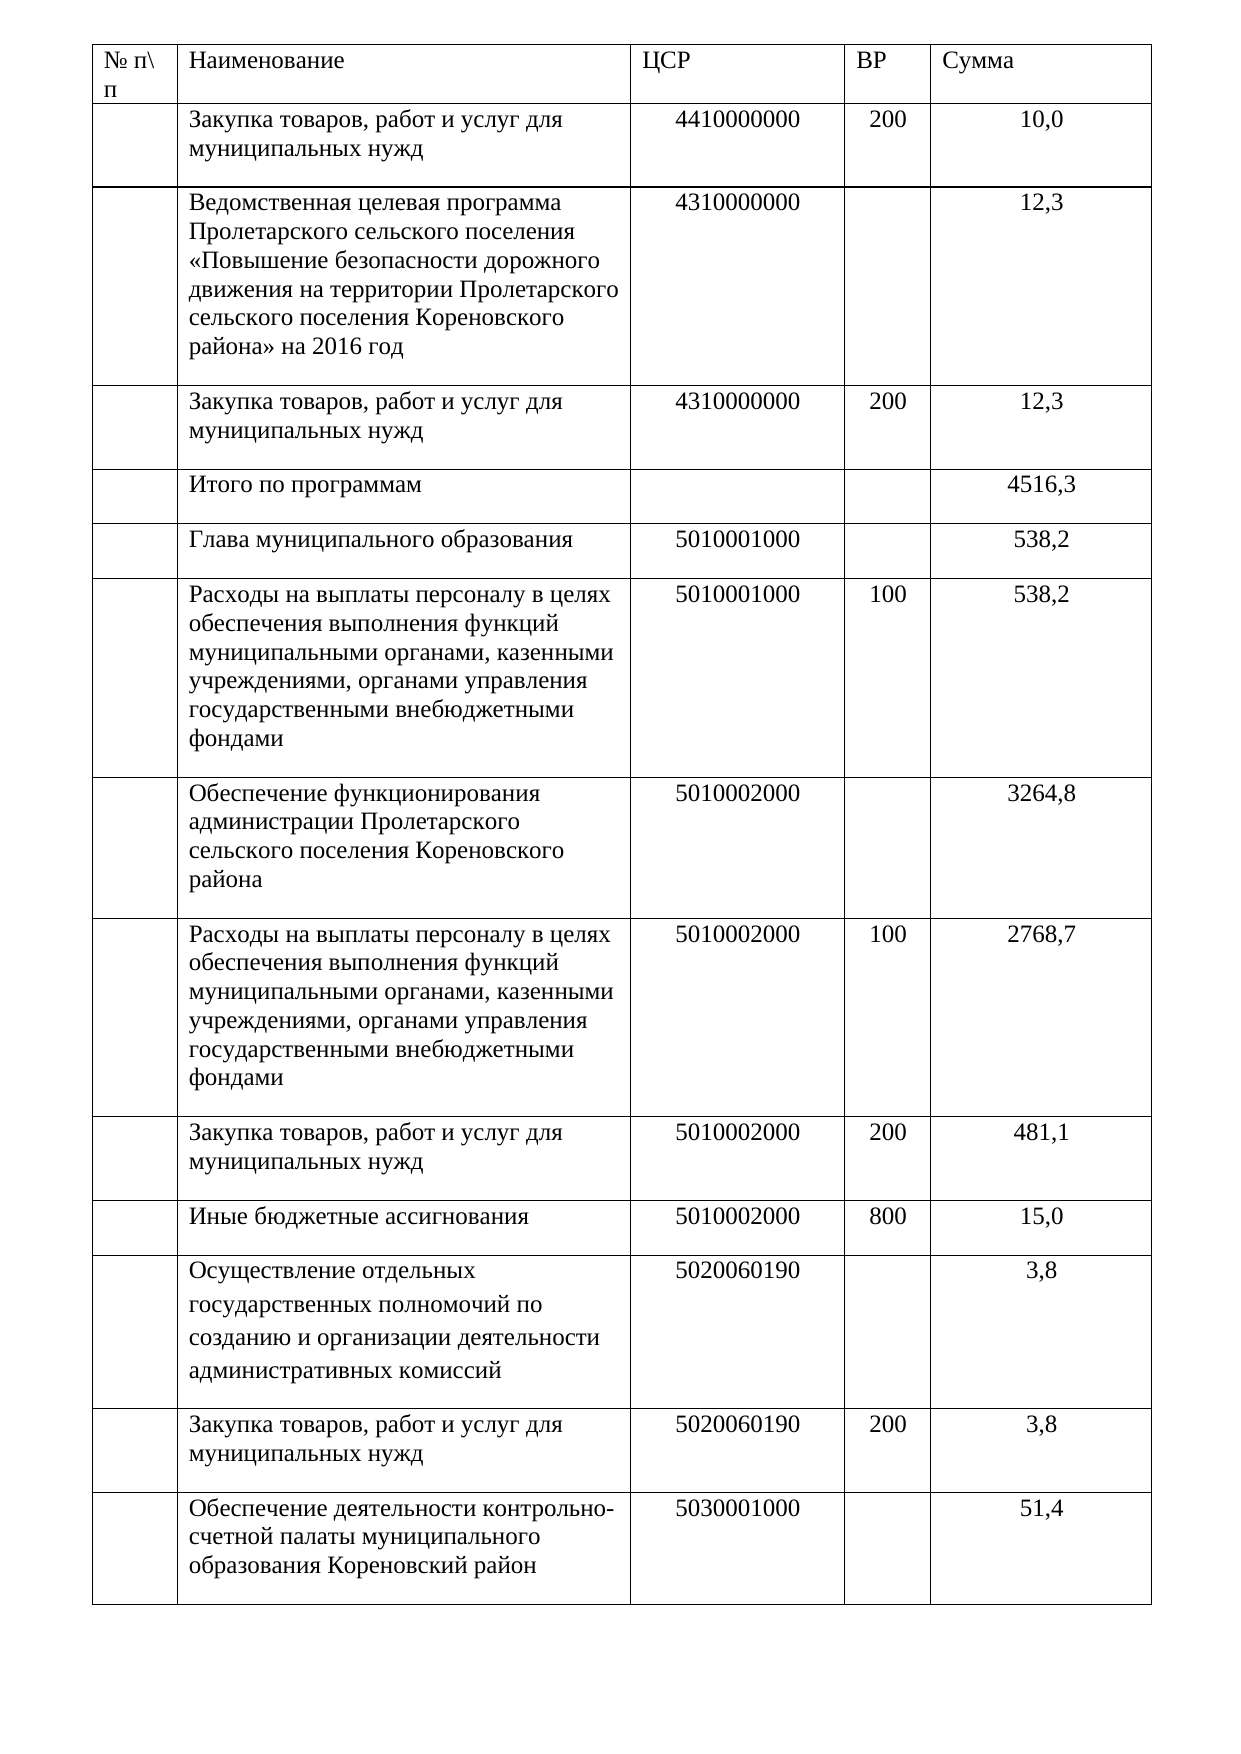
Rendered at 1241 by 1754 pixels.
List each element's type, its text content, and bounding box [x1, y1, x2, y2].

table_cell Обеспечение функционирования администрации Пролетарского сельского поселения Кореновского района [178, 778, 630, 918]
table_cell Глава муниципального образования [178, 524, 630, 578]
table_cell [93, 524, 177, 578]
table_cell 200 [845, 104, 930, 186]
table_cell [93, 1256, 177, 1408]
table_cell 3,8 [931, 1256, 1151, 1408]
table_cell Закупка товаров, работ и услуг для муниципальных нужд [178, 1117, 630, 1200]
table_cell 2768,7 [931, 919, 1151, 1116]
table_cell 12,3 [931, 386, 1151, 468]
table_cell 4516,3 [931, 470, 1151, 523]
table_cell 800 [845, 1201, 930, 1254]
table_cell Итого по программам [178, 470, 630, 523]
table_cell 5010002000 [631, 919, 844, 1116]
table_cell [845, 778, 930, 918]
table_cell 4410000000 [631, 104, 844, 186]
table_cell Осуществление отдельных государственных полномочий по созданию и организации деятельности административных комиссий [178, 1256, 630, 1408]
table_cell Расходы на выплаты персоналу в целях обеспечения выполнения функций муниципальными органами, казенными учреждениями, органами управления государственными внебюджетными фондами [178, 919, 630, 1116]
table_cell [845, 1256, 930, 1408]
table_cell Иные бюджетные ассигнования [178, 1201, 630, 1254]
table_cell 538,2 [931, 524, 1151, 578]
table_cell 3,8 [931, 1409, 1151, 1492]
table_cell 51,4 [931, 1493, 1151, 1604]
table_cell 5010001000 [631, 524, 844, 578]
table_cell 4310000000 [631, 386, 844, 468]
table_cell [93, 470, 177, 523]
table_cell 100 [845, 579, 930, 777]
table_header Наименование [178, 45, 630, 103]
table_cell Закупка товаров, работ и услуг для муниципальных нужд [178, 1409, 630, 1492]
table_cell Расходы на выплаты персоналу в целях обеспечения выполнения функций муниципальными органами, казенными учреждениями, органами управления государственными внебюджетными фондами [178, 579, 630, 777]
table_cell [845, 1493, 930, 1604]
table_cell 200 [845, 1409, 930, 1492]
table_header Сумма [931, 45, 1151, 103]
table_cell 200 [845, 1117, 930, 1200]
table_cell [845, 188, 930, 385]
table_cell [93, 386, 177, 468]
table_cell 200 [845, 386, 930, 468]
table_cell 5010002000 [631, 778, 844, 918]
table_cell 100 [845, 919, 930, 1116]
table_cell Закупка товаров, работ и услуг для муниципальных нужд [178, 104, 630, 186]
table_header ВР [845, 45, 930, 103]
table_cell 5010001000 [631, 579, 844, 777]
table_cell [93, 1117, 177, 1200]
table_cell 15,0 [931, 1201, 1151, 1254]
table_cell 5010002000 [631, 1201, 844, 1254]
table_cell [93, 104, 177, 186]
table_cell [93, 579, 177, 777]
table_cell 3264,8 [931, 778, 1151, 918]
table_cell 5010002000 [631, 1117, 844, 1200]
table_cell 10,0 [931, 104, 1151, 186]
table_cell Обеспечение деятельности контрольно-счетной палаты муниципального образования Кореновский район [178, 1493, 630, 1604]
table_cell [631, 470, 844, 523]
table_cell Закупка товаров, работ и услуг для муниципальных нужд [178, 386, 630, 468]
table_cell [93, 188, 177, 385]
table_cell [93, 1493, 177, 1604]
table_cell 5020060190 [631, 1409, 844, 1492]
table_cell [93, 1409, 177, 1492]
table_cell [845, 524, 930, 578]
table_cell 5030001000 [631, 1493, 844, 1604]
table_header № п\п [93, 45, 177, 103]
table_header ЦСР [631, 45, 844, 103]
table_cell 5020060190 [631, 1256, 844, 1408]
table_cell [845, 470, 930, 523]
table_cell 538,2 [931, 579, 1151, 777]
table_cell [93, 778, 177, 918]
table_cell 481,1 [931, 1117, 1151, 1200]
table_cell 4310000000 [631, 188, 844, 385]
table_cell 12,3 [931, 188, 1151, 385]
table_cell [93, 919, 177, 1116]
table_cell Ведомственная целевая программа Пролетарского сельского поселения «Повышение безопасности дорожного движения на территории Пролетарского сельского поселения Кореновского района» на 2016 год [178, 188, 630, 385]
table_cell [93, 1201, 177, 1254]
